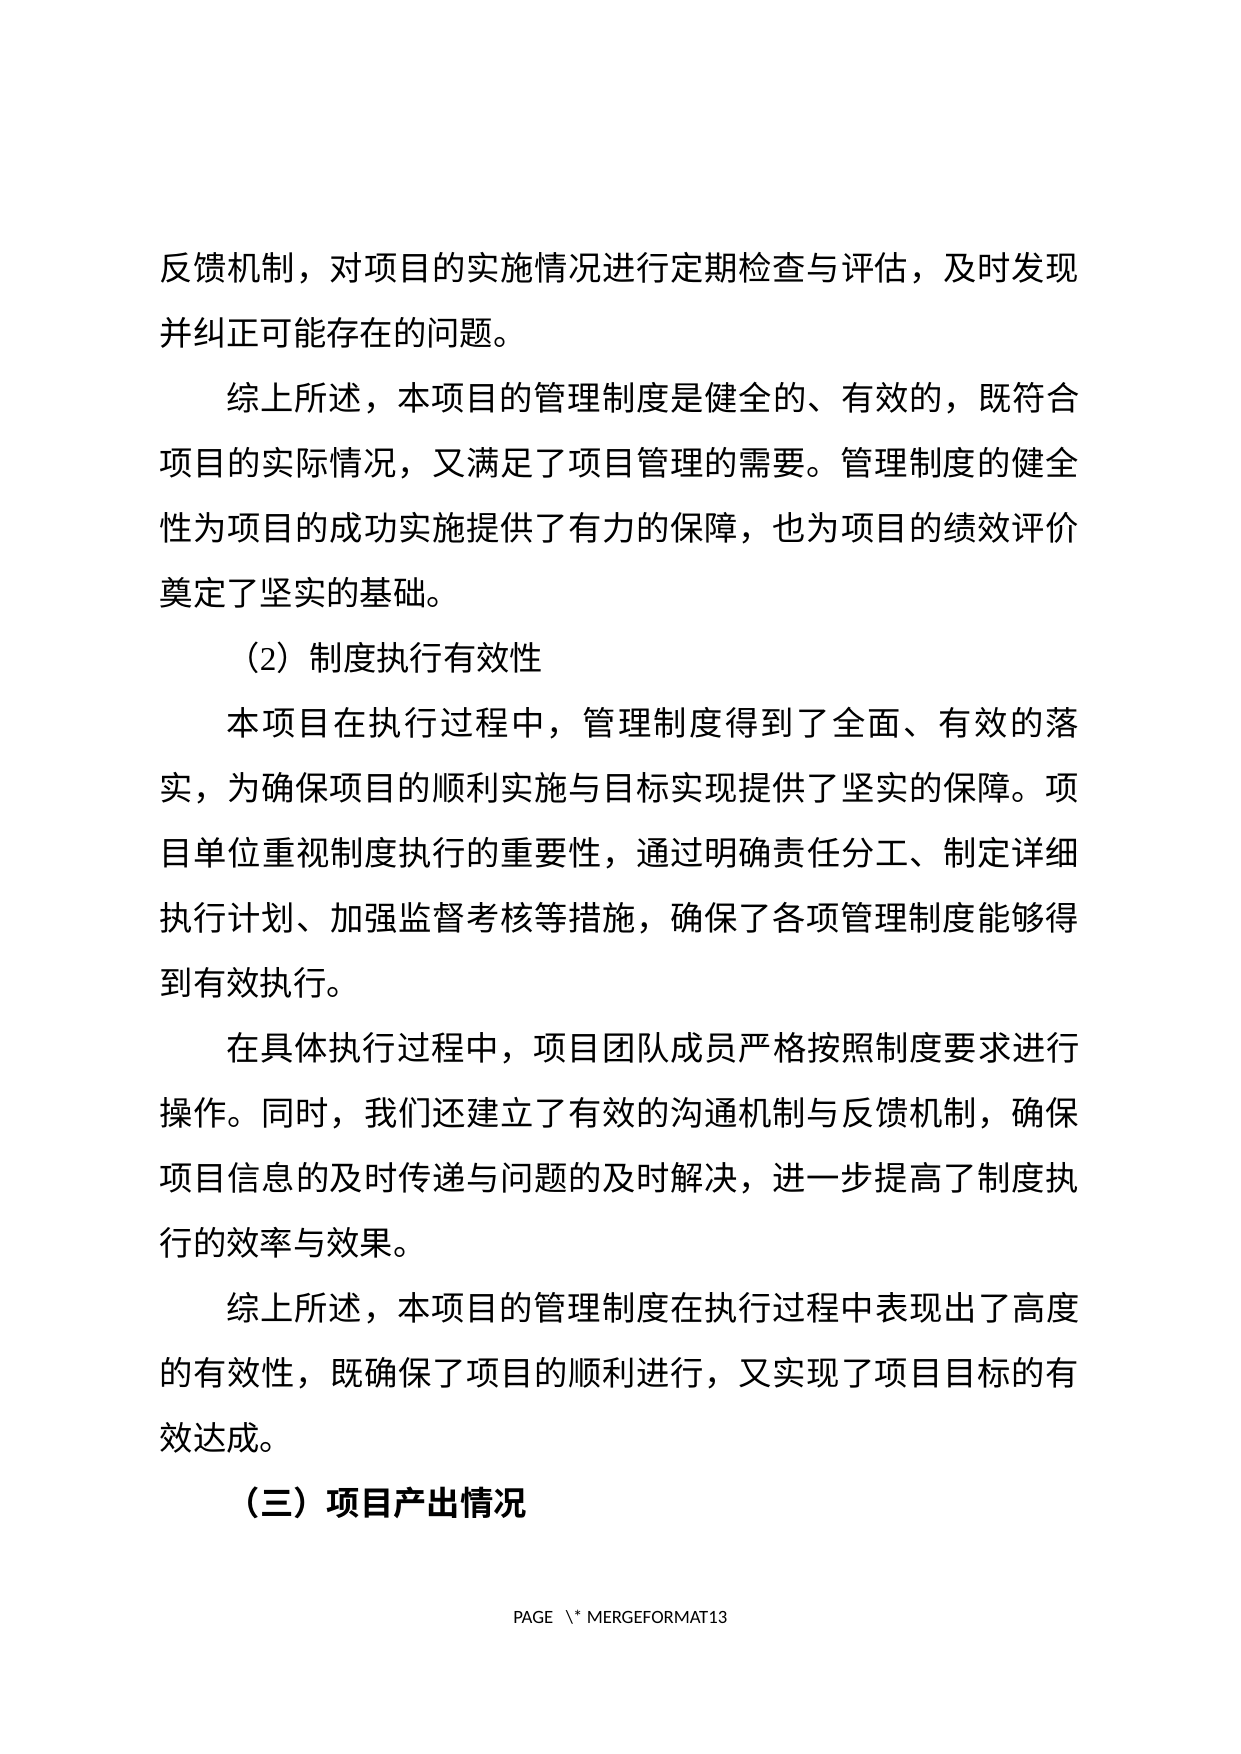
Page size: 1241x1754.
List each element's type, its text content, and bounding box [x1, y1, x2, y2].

text 在具体执行过程中，项目团队成员严格按照制度要求进行操作。同时，我们还建立了有效的沟通机制与反馈机制，确保项目信息的及时传递与问题的及时解决，进一步提高了制度执行的效率与效果。 [159, 1013, 1081, 1273]
text 综上所述，本项目的管理制度是健全的、有效的，既符合项目的实际情况，又满足了项目管理的需要。管理制度的健全性为项目的成功实施提供了有力的保障，也为项目的绩效评价奠定了坚实的基础。 [159, 363, 1081, 623]
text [159, 233, 1081, 363]
text 综上所述，本项目的管理制度在执行过程中表现出了高度的有效性，既确保了项目的顺利进行，又实现了项目目标的有效达成。 [159, 1273, 1081, 1468]
text 本项目在执行过程中，管理制度得到了全面、有效的落实，为确保项目的顺利实施与目标实现提供了坚实的保障。项目单位重视制度执行的重要性，通过明确责任分工、制定详细执行计划、加强监督考核等措施，确保了各项管理制度能够得到有效执行。 [159, 688, 1081, 1013]
list 项目产出情况 [159, 1468, 1081, 1533]
text （2）制度执行有效性 [159, 623, 1081, 688]
